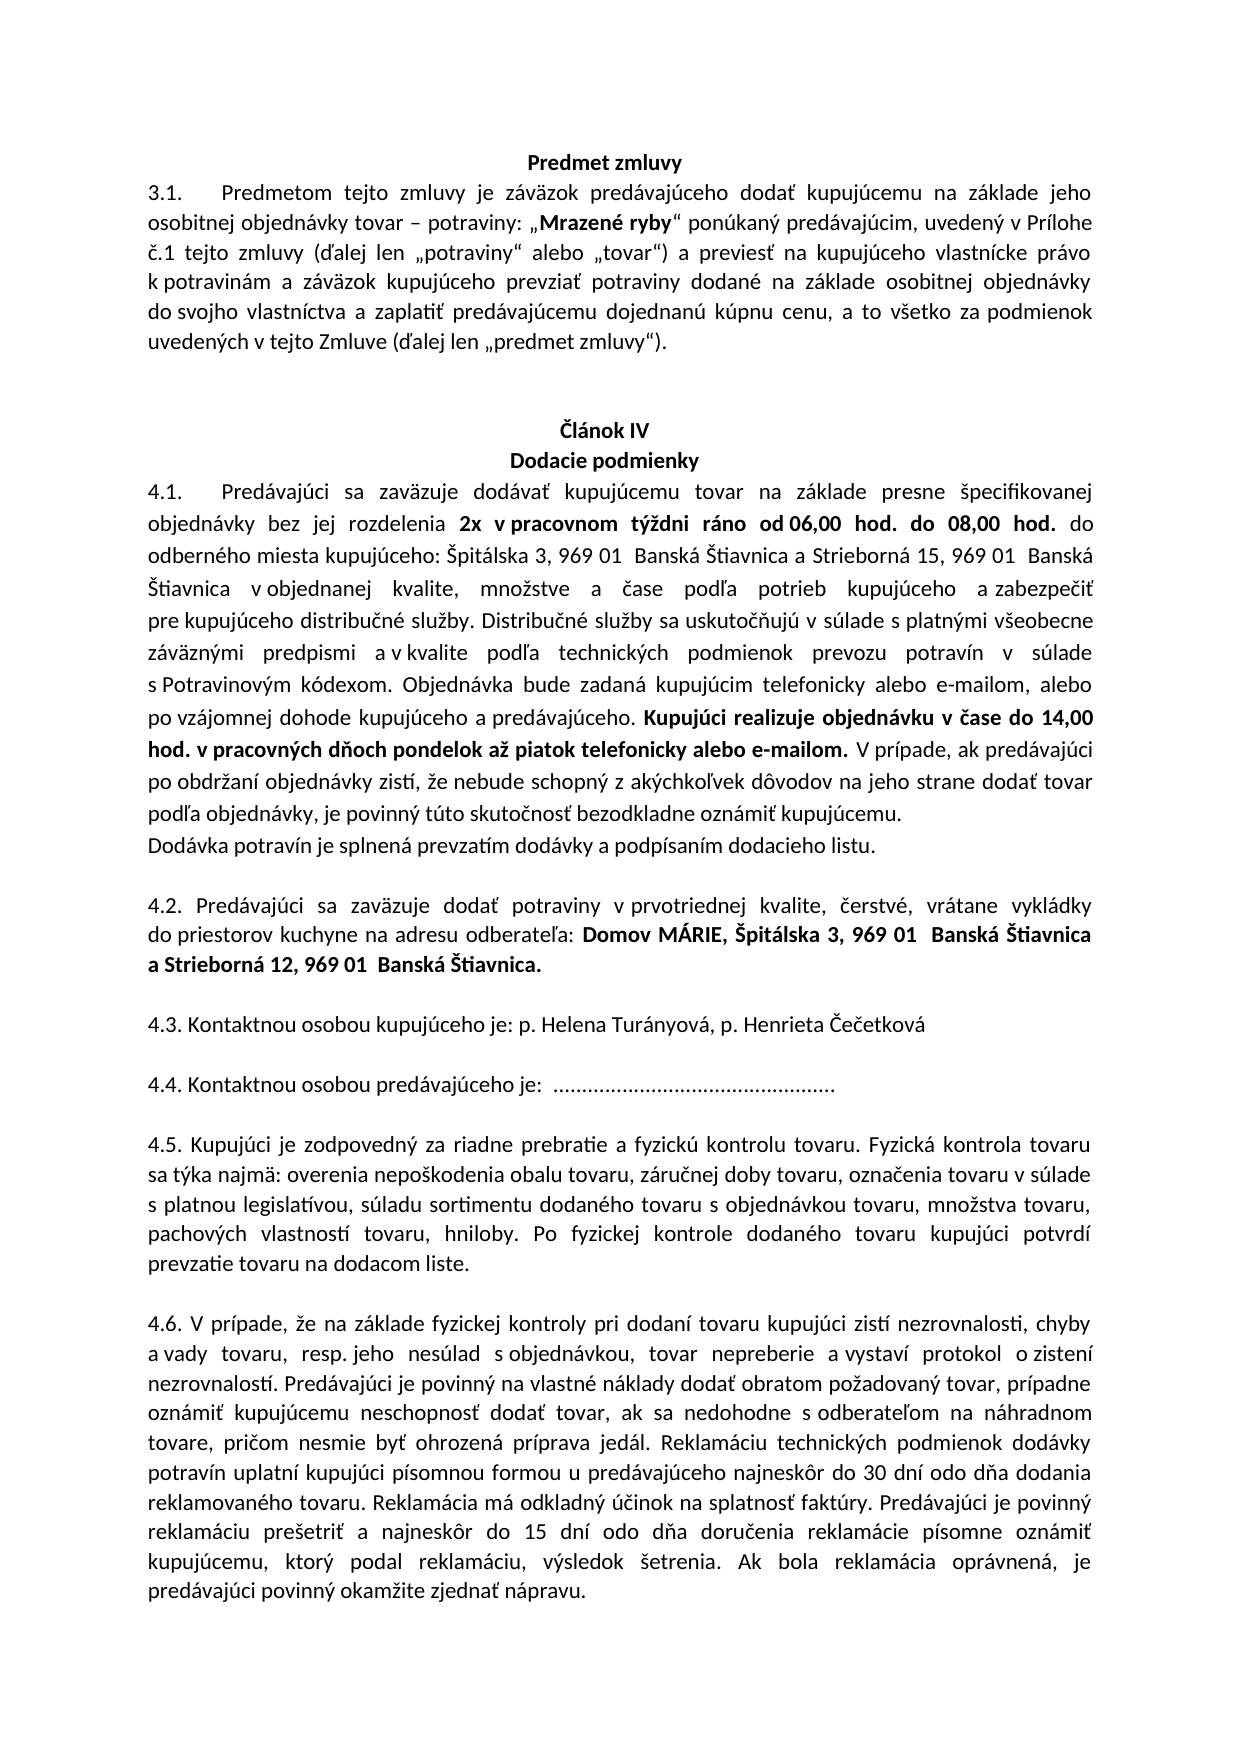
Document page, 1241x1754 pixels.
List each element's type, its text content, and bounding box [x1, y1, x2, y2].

list Dodávka potravín je splnená prevzatím dodávky a podpísaním dodacieho listu. [148, 831, 1093, 859]
list 4.4. Kontaktnou osobou predávajúceho je: ................................................. [148, 1070, 1093, 1098]
list 4.2. Predávajúci sa zaväzuje dodať potraviny v prvotriednej kvalite, čerstvé, vrátane vykládky do priestorov kuchyne na adresu odberateľa: Domov MÁRIE, Špitálska 3, 969 01 Banská Štiavnica a Strieborná 12, 969 01 Banská Štiavnica. [148, 891, 1093, 978]
list Dodacie podmienky [147, 447, 1063, 474]
list 4.5. Kupujúci je zodpovedný za riadne prebratie a fyzickú kontrolu tovaru. Fyzická kontrola tovaru sa týka najmä: overenia nepoškodenia obalu tovaru, záručnej doby tovaru, označenia tovaru v súlade s platnou legislatívou, súladu sortimentu dodaného tovaru s objednávkou tovaru, množstva tovaru, pachových vlastností tovaru, hniloby. Po fyzickej kontrole dodaného tovaru kupujúci potvrdí prevzatie tovaru na dodacom liste. [148, 1130, 1093, 1277]
list 4.6. V prípade, že na základe fyzickej kontroly pri dodaní tovaru kupujúci zistí nezrovnalosti, chyby a vady tovaru, resp. jeho nesúlad s objednávkou, tovar nepreberie a vystaví protokol o zistení nezrovnalostí. Predávajúci je povinný na vlastné náklady dodať obratom požadovaný tovar, prípadne oznámiť kupujúcemu neschopnosť dodať tovar, ak sa nedohodne s odberateľom na náhradnom tovare, pričom nesmie byť ohrozená príprava jedál. Reklamáciu technických podmienok dodávky potravín uplatní kupujúci písomnou formou u predávajúceho najneskôr do 30 dní odo dňa dodania reklamovaného tovaru. Reklamácia má odkladný účinok na splatnosť faktúry. Predávajúci je povinný reklamáciu prešetriť a najneskôr do 15 dní odo dňa doručenia reklamácie písomne oznámiť kupujúcemu, ktorý podal reklamáciu, výsledok šetrenia. Ak bola reklamácia oprávnená, je predávajúci povinný okamžite zjednať nápravu. [148, 1309, 1093, 1605]
list Predmet zmluvy [147, 148, 1063, 176]
list Predávajúci sa zaväzuje dodávať kupujúcemu tovar na základe presne špecifikovanej objednávky bez jej rozdelenia 2x v pracovnom týždni ráno od 06,00 hod. do 08,00 hod. do odberného miesta kupujúceho: Špitálska 3, 969 01 Banská Štiavnica a Strieborná 15, 969 01 Banská Štiavnica v objednanej kvalite, množstve a čase podľa potrieb kupujúceho a zabezpečiť pre kupujúceho distribučné služby. Distribučné služby sa uskutočňujú v súlade s platnými všeobecne záväznými predpismi a v kvalite podľa technických podmienok prevozu potravín v súlade s Potravinovým kódexom. Objednávka bude zadaná kupujúcim telefonicky alebo e-mailom, alebo po vzájomnej dohode kupujúceho a predávajúceho. Kupujúci realizuje objednávku v čase do 14,00 hod. v pracovných dňoch pondelok až piatok telefonicky alebo e-mailom. V prípade, ak predávajúci po obdržaní objednávky zistí, že nebude schopný z akýchkoľvek dôvodov na jeho strane dodať tovar podľa objednávky, je povinný túto skutočnosť bezodkladne oznámiť kupujúcemu. [148, 477, 1094, 827]
list Článok IV [147, 416, 1063, 444]
list Predmetom tejto zmluvy je záväzok predávajúceho dodať kupujúcemu na základe jeho osobitnej objednávky tovar – potraviny: „Mrazené ryby“ ponúkaný predávajúcim, uvedený v Prílohe č.1 tejto zmluvy (ďalej len „potraviny“ alebo „tovar“) a previesť na kupujúceho vlastnícke právo k potravinám a záväzok kupujúceho prevziať potraviny dodané na základe osobitnej objednávky do svojho vlastníctva a zaplatiť predávajúcemu dojednanú kúpnu cenu, a to všetko za podmienok uvedených v tejto Zmluve (ďalej len „predmet zmluvy“). [148, 178, 1093, 355]
list 4.3. Kontaktnou osobou kupujúceho je: p. Helena Turányová, p. Henrieta Čečetková [148, 1011, 1093, 1038]
